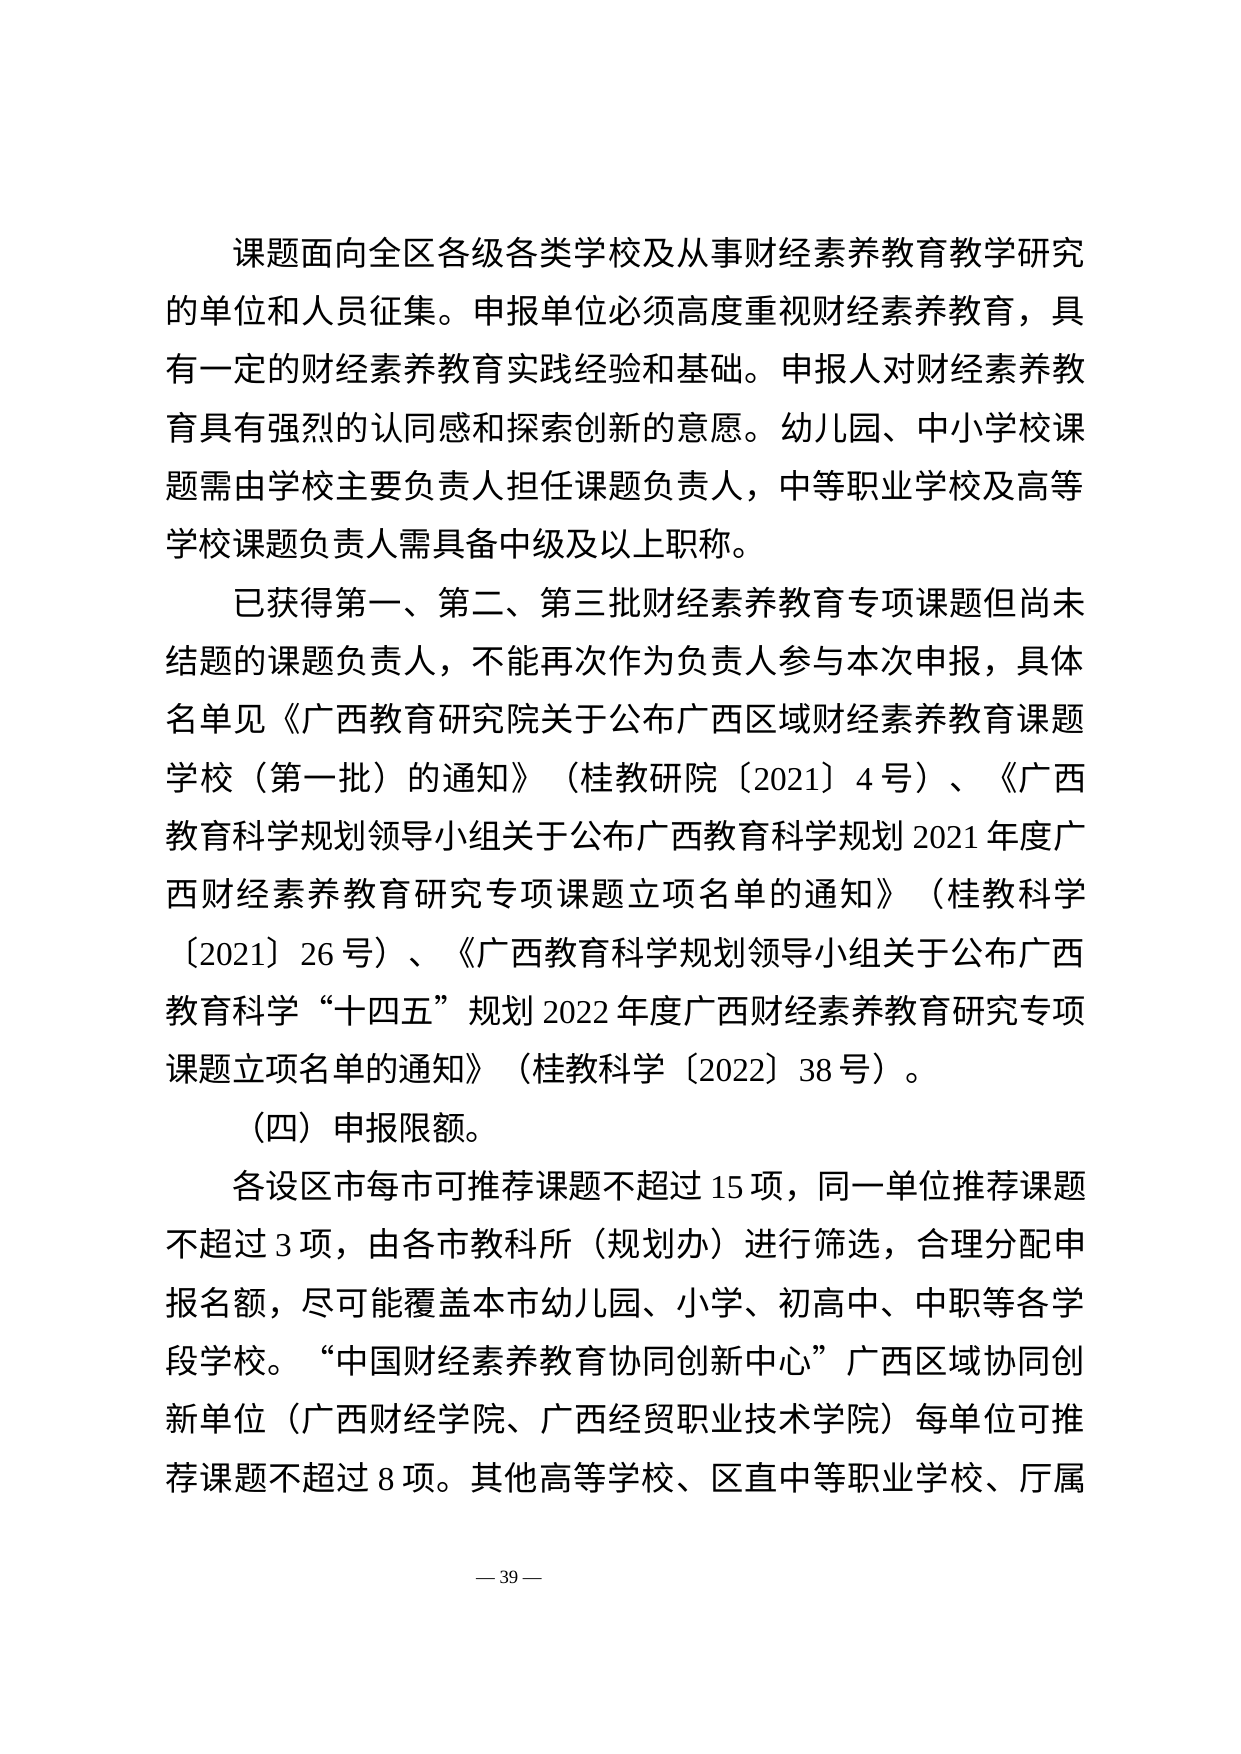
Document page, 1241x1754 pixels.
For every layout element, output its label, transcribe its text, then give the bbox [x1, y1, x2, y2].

list 已获得第一、第二、第三批财经素养教育专项课题但尚未结题的课题负责人，不能再次作为负责人参与本次申报，具体名单见《广西教育研究院关于公布广西区域财经素养教育课题学校（第一批）的通知》（桂教研院〔2021〕4号）、《广西教育科学规划领导小组关于公布广西教育科学规划2021年度广西财经素养教育研究专项课题立项名单的通知》（桂教科学〔2021〕26号）、《广西教育科学规划领导小组关于公布广西教育科学“十四五”规划2022年度广西财经素养教育研究专项课题立项名单的通知》（桂教科学〔2022〕38号）。 [165, 568, 1087, 1093]
list （四）申报限额。 [165, 1093, 1087, 1152]
list 课题面向全区各级各类学校及从事财经素养教育教学研究的单位和人员征集。申报单位必须高度重视财经素养教育，具有一定的财经素养教育实践经验和基础。申报人对财经素养教育具有强烈的认同感和探索创新的意愿。幼儿园、中小学校课题需由学校主要负责人担任课题负责人，中等职业学校及高等学校课题负责人需具备中级及以上职称。 [165, 218, 1087, 568]
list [165, 1152, 1087, 1502]
